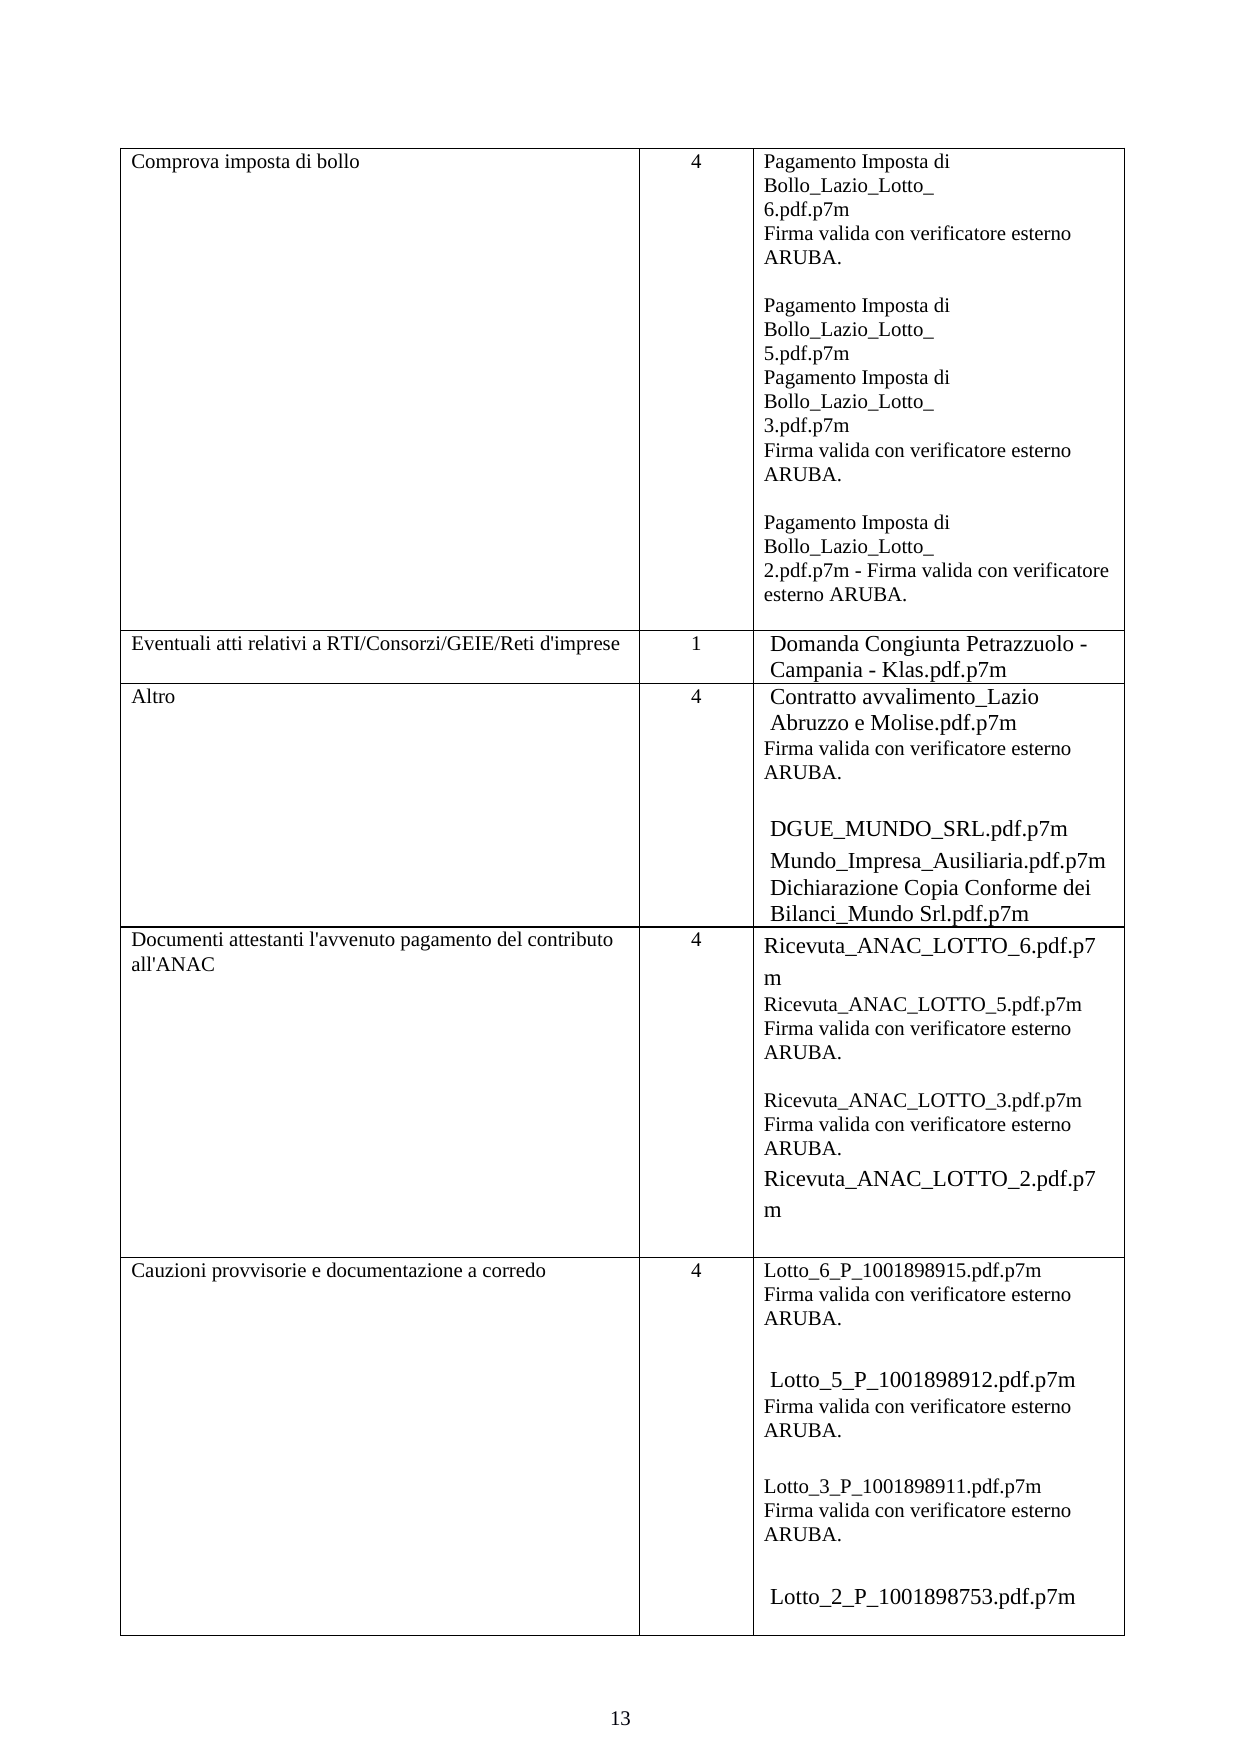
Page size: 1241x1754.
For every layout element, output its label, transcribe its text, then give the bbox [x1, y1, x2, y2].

table_cell Comprova imposta di bollo [121, 149, 639, 630]
table_cell Eventuali atti relativi a RTI/Consorzi/GEIE/Reti d'imprese [121, 631, 639, 683]
table_cell Documenti attestanti l'avvenuto pagamento del contributo all'ANAC [121, 928, 639, 1257]
table_cell Altro [121, 684, 639, 926]
table_cell Domanda Congiunta Petrazzuolo - Campania - Klas.pdf.p7m [754, 631, 1124, 683]
table_cell 4 [640, 684, 753, 926]
table_cell Lotto_6_P_1001898915.pdf.p7m Firma valida con verificatore esterno ARUBA. Lotto_5_P_1001898912.pdf.p7m Firma valida con verificatore esterno ARUBA. Lotto_3_P_1001898911.pdf.p7m Firma valida con verificatore esterno ARUBA. Lotto_2_P_1001898753.pdf.p7m [754, 1258, 1124, 1635]
table_cell 4 [640, 1258, 753, 1635]
table_cell 4 [640, 928, 753, 1257]
table_cell Pagamento Imposta di Bollo_Lazio_Lotto_ 6.pdf.p7m Firma valida con verificatore esterno ARUBA. Pagamento Imposta di Bollo_Lazio_Lotto_ 5.pdf.p7m Pagamento Imposta di Bollo_Lazio_Lotto_ 3.pdf.p7m Firma valida con verificatore esterno ARUBA. Pagamento Imposta di Bollo_Lazio_Lotto_ 2.pdf.p7m - Firma valida con verificatore esterno ARUBA. [754, 149, 1124, 630]
table_cell Cauzioni provvisorie e documentazione a corredo [121, 1258, 639, 1635]
table_cell Ricevuta_ANAC_LOTTO_6.pdf.p7m Ricevuta_ANAC_LOTTO_5.pdf.p7m Firma valida con verificatore esterno ARUBA. Ricevuta_ANAC_LOTTO_3.pdf.p7m Firma valida con verificatore esterno ARUBA. Ricevuta_ANAC_LOTTO_2.pdf.p7m [754, 928, 1124, 1257]
table_cell 1 [640, 631, 753, 683]
table_cell Contratto avvalimento_Lazio Abruzzo e Molise.pdf.p7m Firma valida con verificatore esterno ARUBA. DGUE_MUNDO_SRL.pdf.p7m Mundo_Impresa_Ausiliaria.pdf.p7m Dichiarazione Copia Conforme dei Bilanci_Mundo Srl.pdf.p7m [754, 684, 1124, 926]
table_cell 4 [640, 149, 753, 630]
